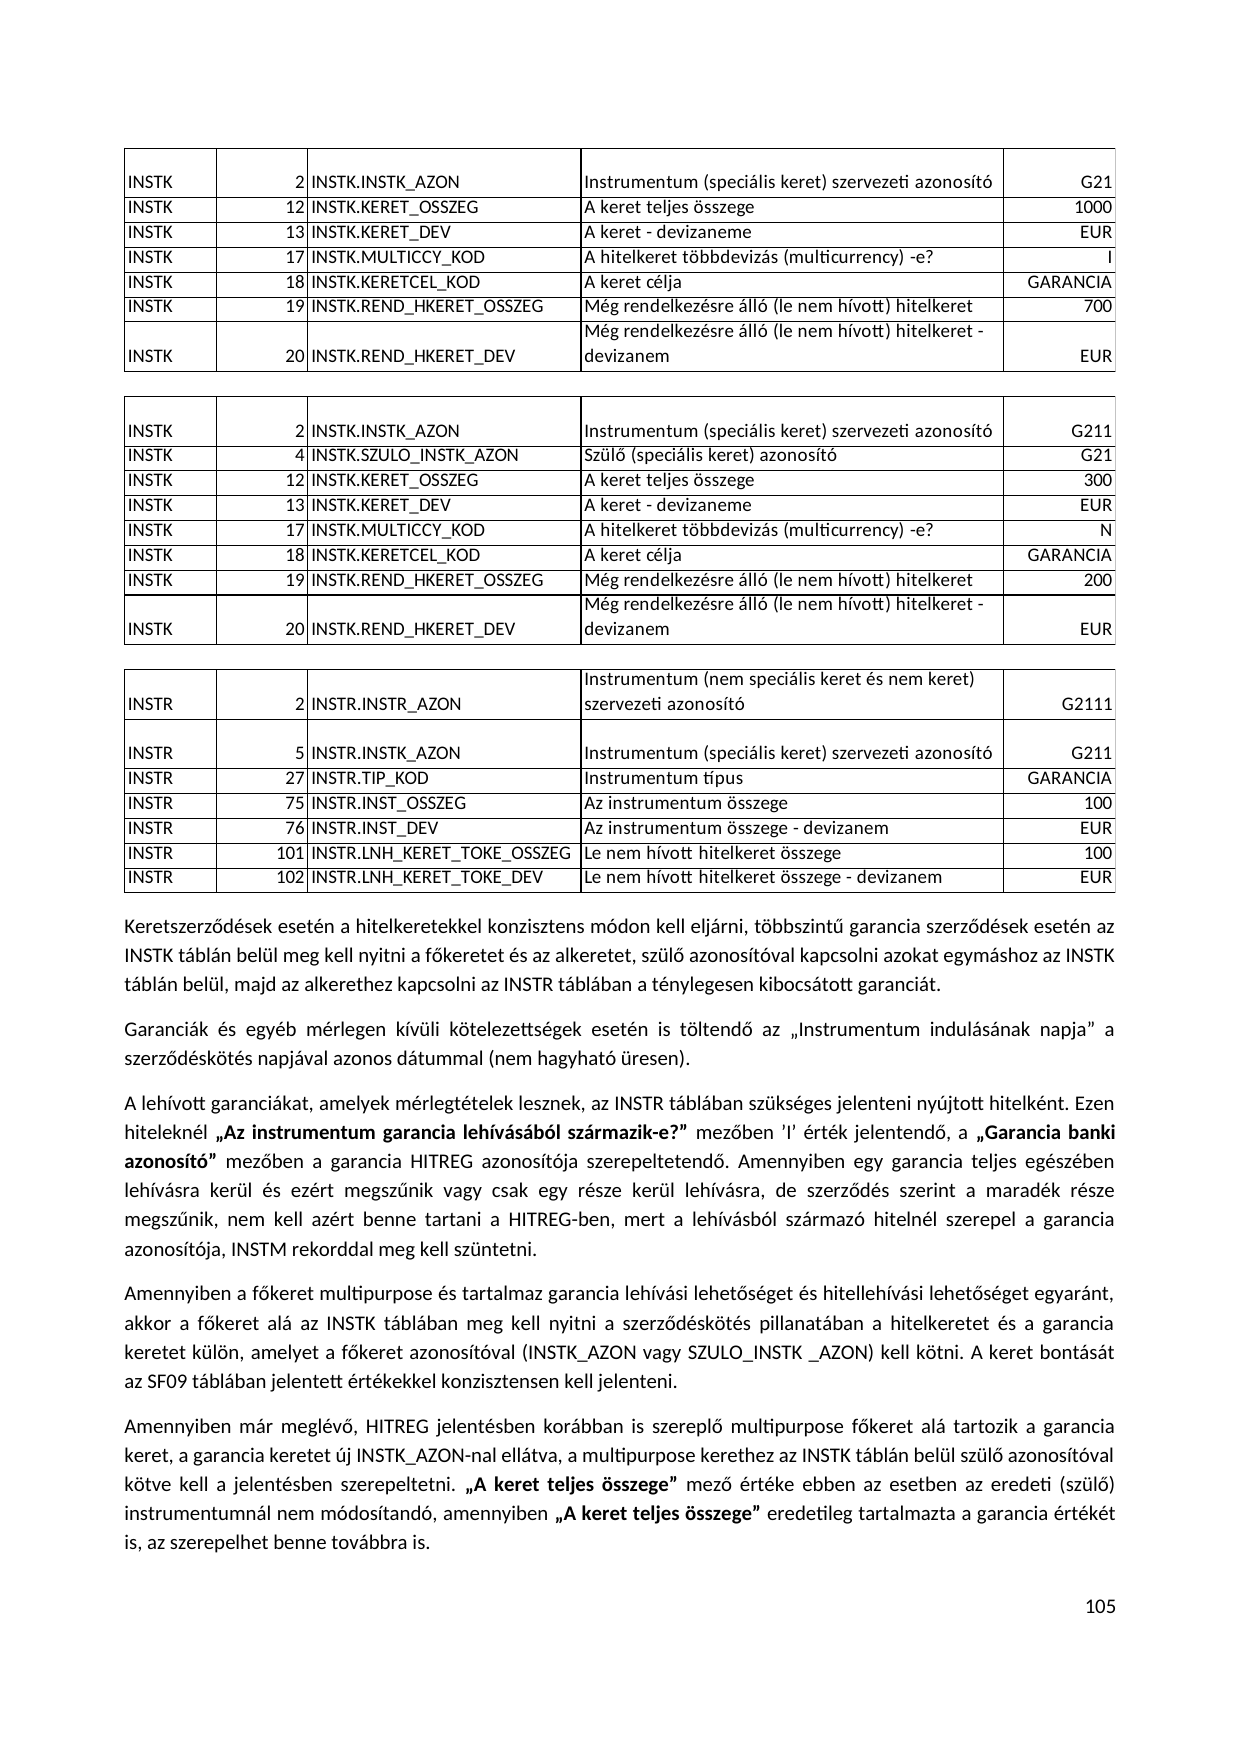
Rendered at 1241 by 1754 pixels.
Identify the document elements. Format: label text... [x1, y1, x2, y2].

text Amennyiben a főkeret multipurpose és tartalmaz garancia lehívási lehetőséget és hitellehívási lehetőséget egyaránt, akkor a főkeret alá az INSTK táblában meg kell nyitni a szerződéskötés pillanatában a hitelkeretet és a garancia keretet külön, amelyet a főkeret azonosítóval (INSTK_AZON vagy SZULO_INSTK _AZON) kell kötni. A keret bontását az SF09 táblában jelentett értékekkel konzisztensen kell jelenteni. [124, 1281, 1116, 1393]
text Garanciák és egyéb mérlegen kívüli kötelezettségek esetén is töltendő az „Instrumentum indulásának napja” a szerződéskötés napjával azonos dátummal (nem hagyható üresen). [124, 1016, 1116, 1071]
text Amennyiben már meglévő, HITREG jelentésben korábban is szereplő multipurpose főkeret alá tartozik a garancia keret, a garancia keretet új INSTK_AZON-nal ellátva, a multipurpose kerethez az INSTK táblán belül szülő azonosítóval kötve kell a jelentésben szerepeltetni. „A keret teljes összege” mező értéke ebben az esetben az eredeti (szülő) instrumentumnál nem módosítandó, amennyiben „A keret teljes összege” eredetileg tartalmazta a garancia értékét is, az szerepelhet benne továbbra is. [124, 1413, 1116, 1555]
text Keretszerződések esetén a hitelkeretekkel konzisztens módon kell eljárni, többszintű garancia szerződések esetén az INSTK táblán belül meg kell nyitni a főkeretet és az alkeretet, szülő azonosítóval kapcsolni azokat egymáshoz az INSTK táblán belül, majd az alkerethez kapcsolni az INSTR táblában a ténylegesen kibocsátott garanciát. [124, 913, 1116, 997]
text A lehívott garanciákat, amelyek mérlegtételek lesznek, az INSTR táblában szükséges jelenteni nyújtott hitelként. Ezen hiteleknél „Az instrumentum garancia lehívásából származik-e?” mezőben ’I’ érték jelentendő, a „Garancia banki azonosító” mezőben a garancia HITREG azonosítója szerepeltetendő. Amennyiben egy garancia teljes egészében lehívásra kerül és ezért megszűnik vagy csak egy része kerül lehívásra, de szerződés szerint a maradék része megszűnik, nem kell azért benne tartani a HITREG-ben, mert a lehívásból származó hitelnél szerepel a garancia azonosítója, INSTM rekorddal meg kell szüntetni. [124, 1090, 1116, 1261]
